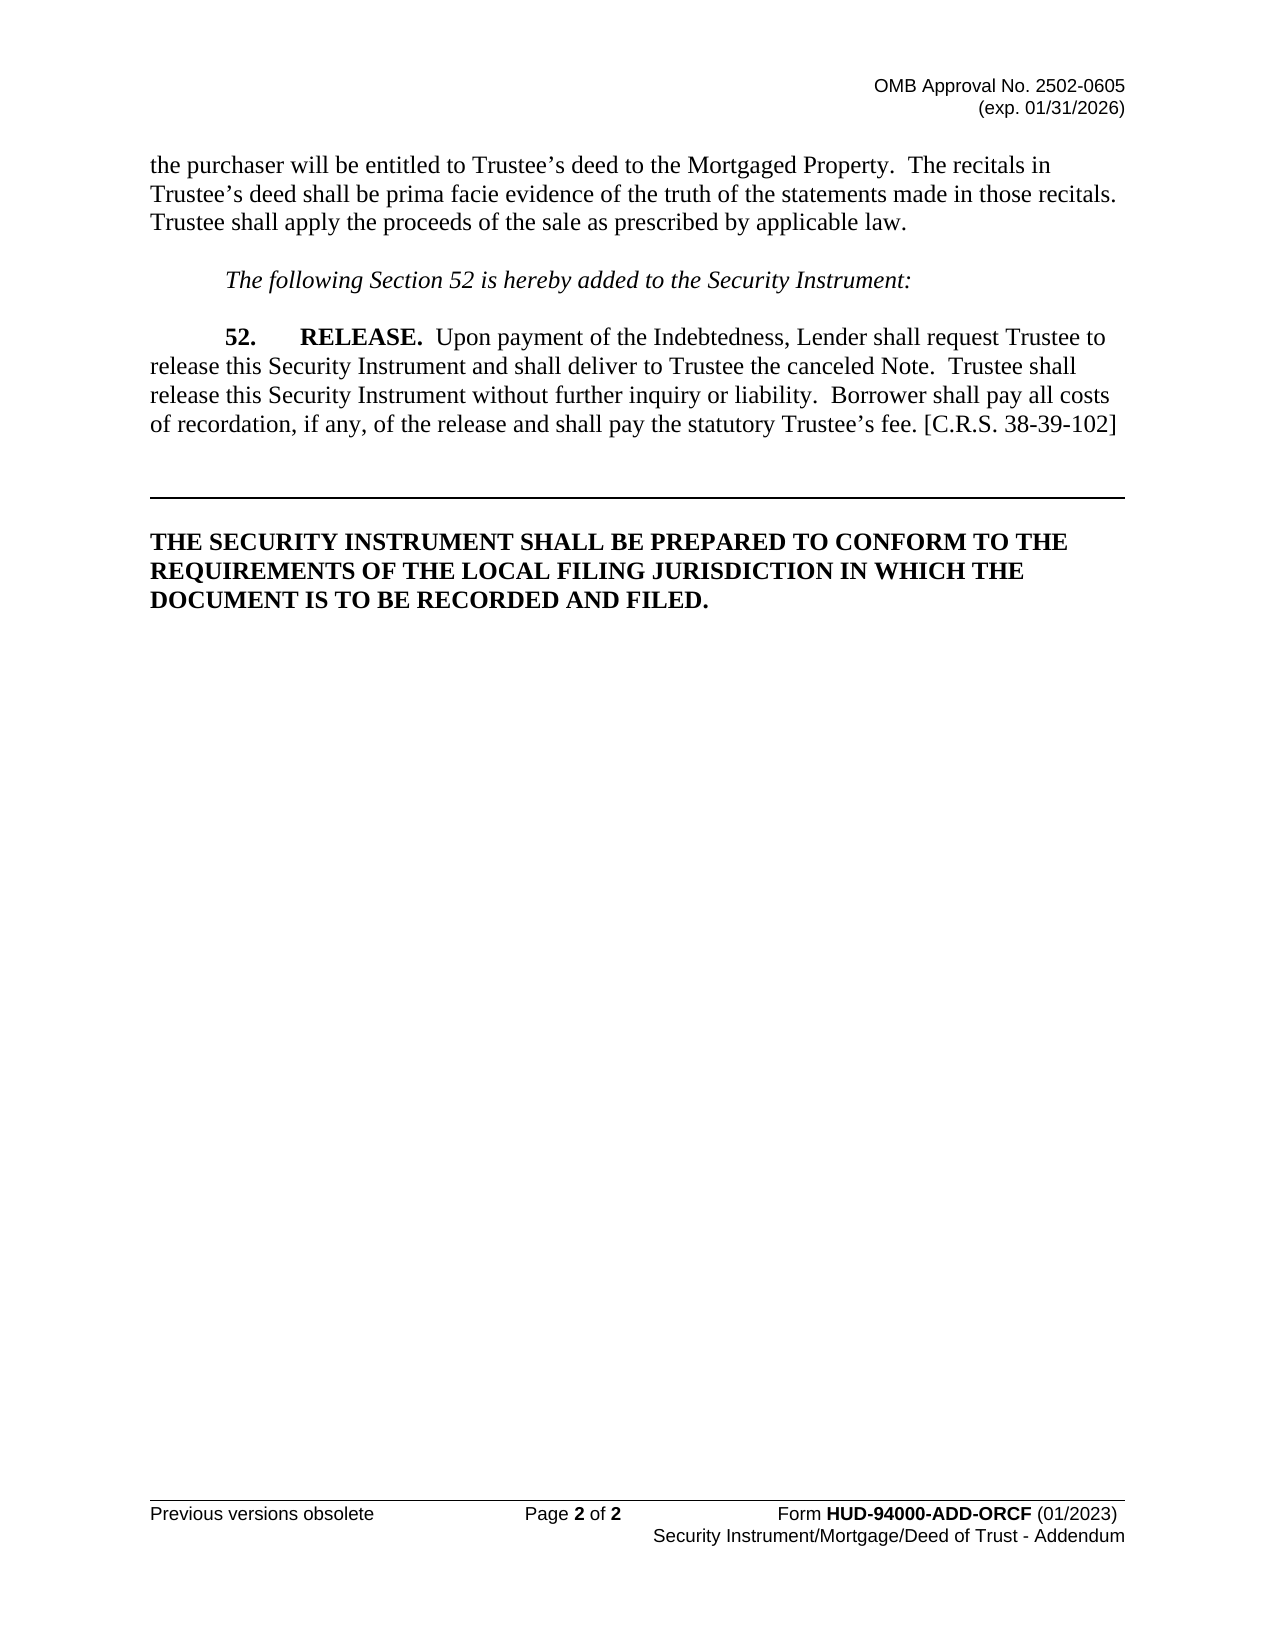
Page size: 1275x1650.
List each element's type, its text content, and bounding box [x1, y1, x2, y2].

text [150, 150, 1125, 236]
text 52. RELEASE. Upon payment of the Indebtedness, Lender shall request Trustee to release this Security Instrument and shall deliver to Trustee the canceled Note. Trustee shall release this Security Instrument without further inquiry or liability. Borrower shall pay all costs of recordation, if any, of the release and shall pay the statutory Trustee’s fee. [C.R.S. 38-39-102] [150, 322, 1125, 437]
text THE SECURITY INSTRUMENT SHALL BE PREPARED TO CONFORM TO THE REQUIREMENTS OF THE LOCAL FILING JURISDICTION IN WHICH THE DOCUMENT IS TO BE RECORDED AND FILED. [150, 527, 1125, 614]
text The following Section 52 is hereby added to the Security Instrument: [150, 265, 1125, 294]
